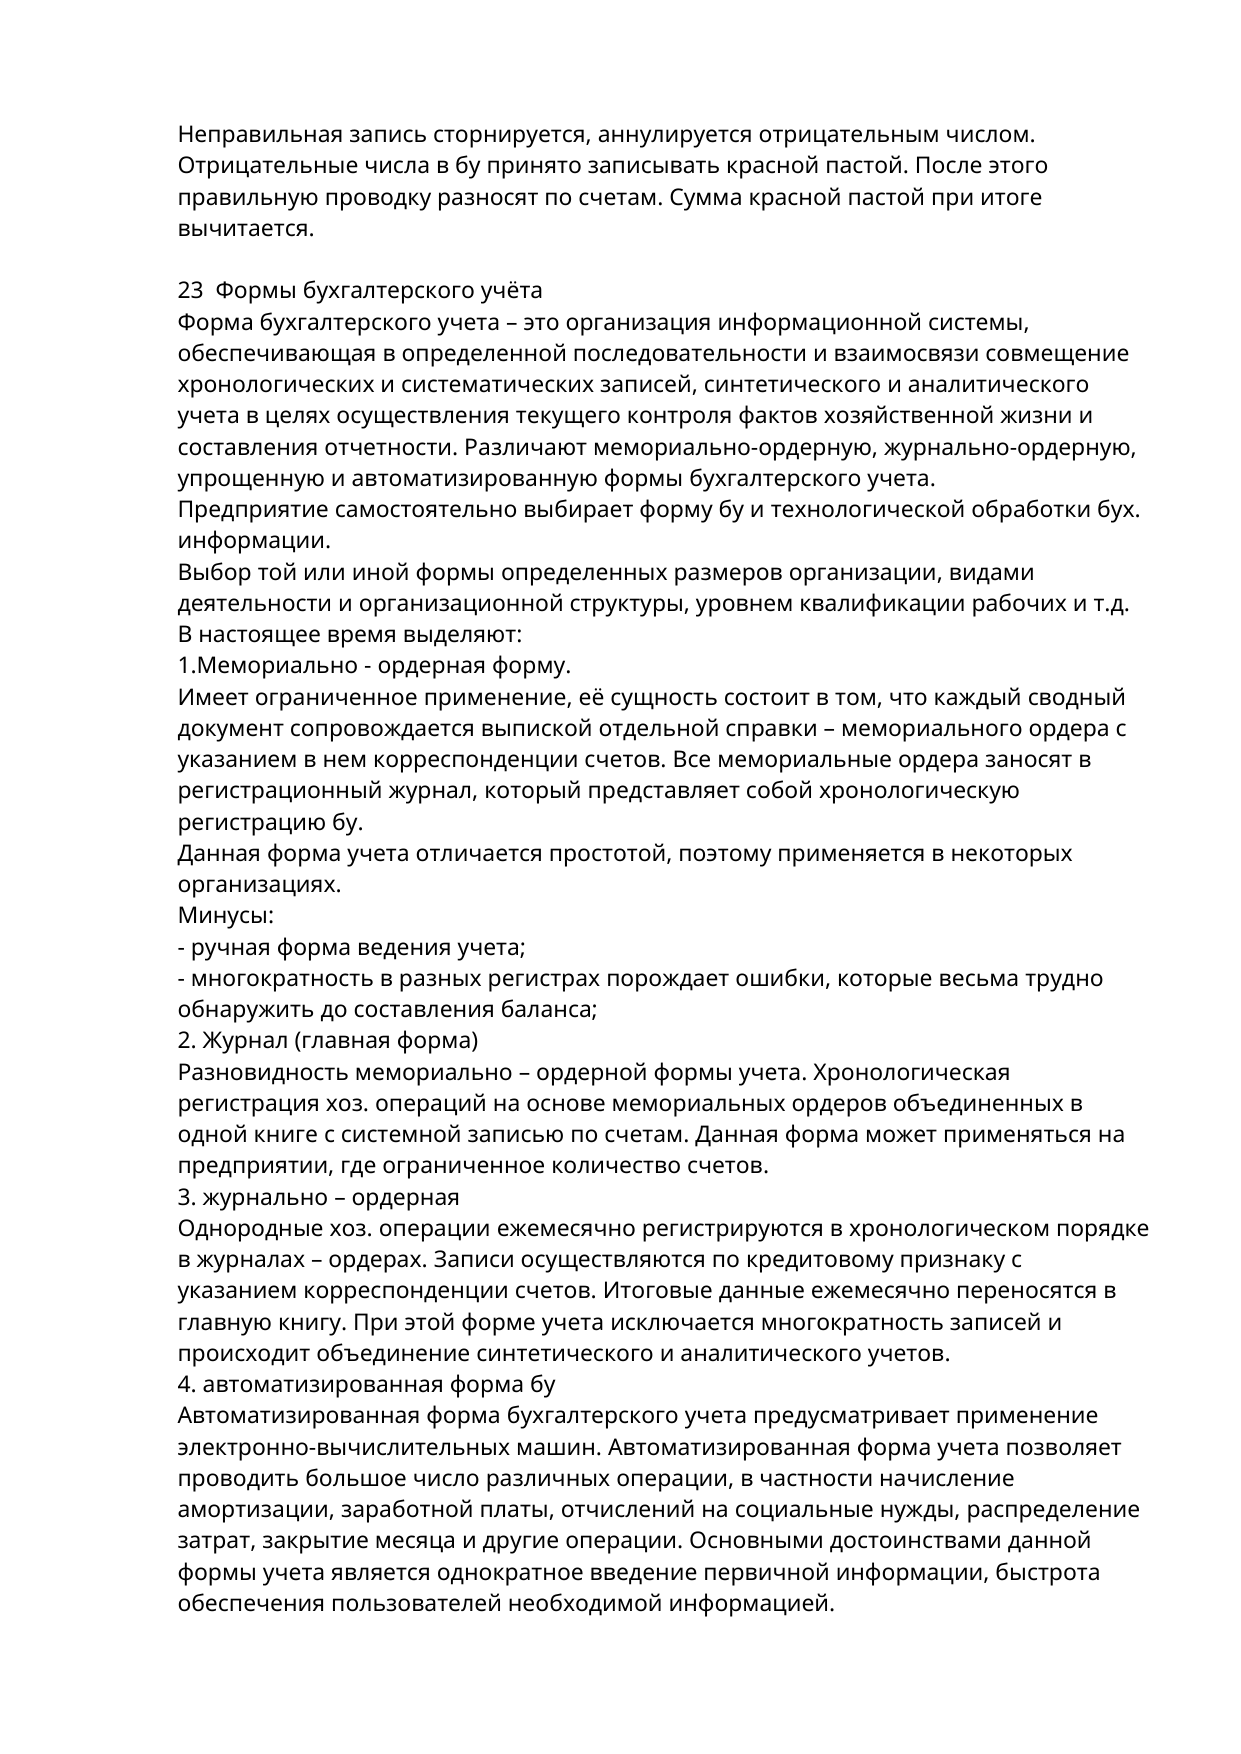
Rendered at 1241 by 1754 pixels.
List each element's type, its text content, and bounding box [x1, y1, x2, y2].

text Данная форма учета отличается простотой, поэтому применяется в некоторых организациях. [177, 837, 1152, 899]
text 2. Журнал (главная форма) [177, 1024, 1152, 1056]
text Имеет ограниченное применение, её сущность состоит в том, что каждый сводный документ сопровождается выпиской отдельной справки – мемориального ордера с указанием в нем корреспонденции счетов. Все мемориальные ордера заносят в регистрационный журнал, который представляет собой хронологическую регистрацию бу. [177, 681, 1152, 837]
text 1.Мемориально - ордерная форму. [177, 649, 1152, 681]
text Неправильная запись сторнируется, аннулируется отрицательным числом. Отрицательные числа в бу принято записывать красной пастой. После этого правильную проводку разносят по счетам. Сумма красной пастой при итоге вычитается. [177, 118, 1152, 243]
text - ручная форма ведения учета; [177, 931, 1152, 962]
text Минусы: [177, 899, 1152, 931]
text Предприятие самостоятельно выбирает форму бу и технологической обработки бух. информации. [177, 493, 1152, 556]
text Разновидность мемориально – ордерной формы учета. Хронологическая регистрация хоз. операций на основе мемориальных ордеров объединенных в одной книге с системной записью по счетам. Данная форма может применяться на предприятии, где ограниченное количество счетов. [177, 1056, 1152, 1181]
text В настоящее время выделяют: [177, 618, 1152, 649]
text Выбор той или иной формы определенных размеров организации, видами деятельности и организационной структуры, уровнем квалификации рабочих и т.д. [177, 556, 1152, 618]
text 4. автоматизированная форма бу [177, 1368, 1152, 1399]
text Форма бухгалтерского учета – это организация информационной системы, обеспечивающая в определенной последовательности и взаимосвязи совмещение хронологических и систематических записей, синтетического и аналитического учета в целях осуществления текущего контроля фактов хозяйственной жизни и составления отчетности. Различают мемориально-ордерную, журнально-ордерную, упрощенную и автоматизированную формы бухгалтерского учета. [177, 306, 1152, 493]
text 3. журнально – ордерная [177, 1181, 1152, 1212]
text - многократность в разных регистрах порождает ошибки, которые весьма трудно обнаружить до составления баланса; [177, 962, 1152, 1024]
text Автоматизированная форма бухгалтерского учета предусматривает применение электронно-вычислительных машин. Автоматизированная форма учета позволяет проводить большое число различных операции, в частности начисление амортизации, заработной платы, отчислений на социальные нужды, распределение затрат, закрытие месяца и другие операции. Основными достоинствами данной формы учета является однократное введение первичной информации, быстрота обеспечения пользователей необходимой информацией. [177, 1399, 1152, 1618]
text Однородные хоз. операции ежемесячно регистрируются в хронологическом порядке в журналах – ордерах. Записи осуществляются по кредитовому признаку с указанием корреспонденции счетов. Итоговые данные ежемесячно переносятся в главную книгу. При этой форме учета исключается многократность записей и происходит объединение синтетического и аналитического учетов. [177, 1212, 1152, 1368]
text 23 Формы бухгалтерского учёта [177, 274, 1152, 306]
